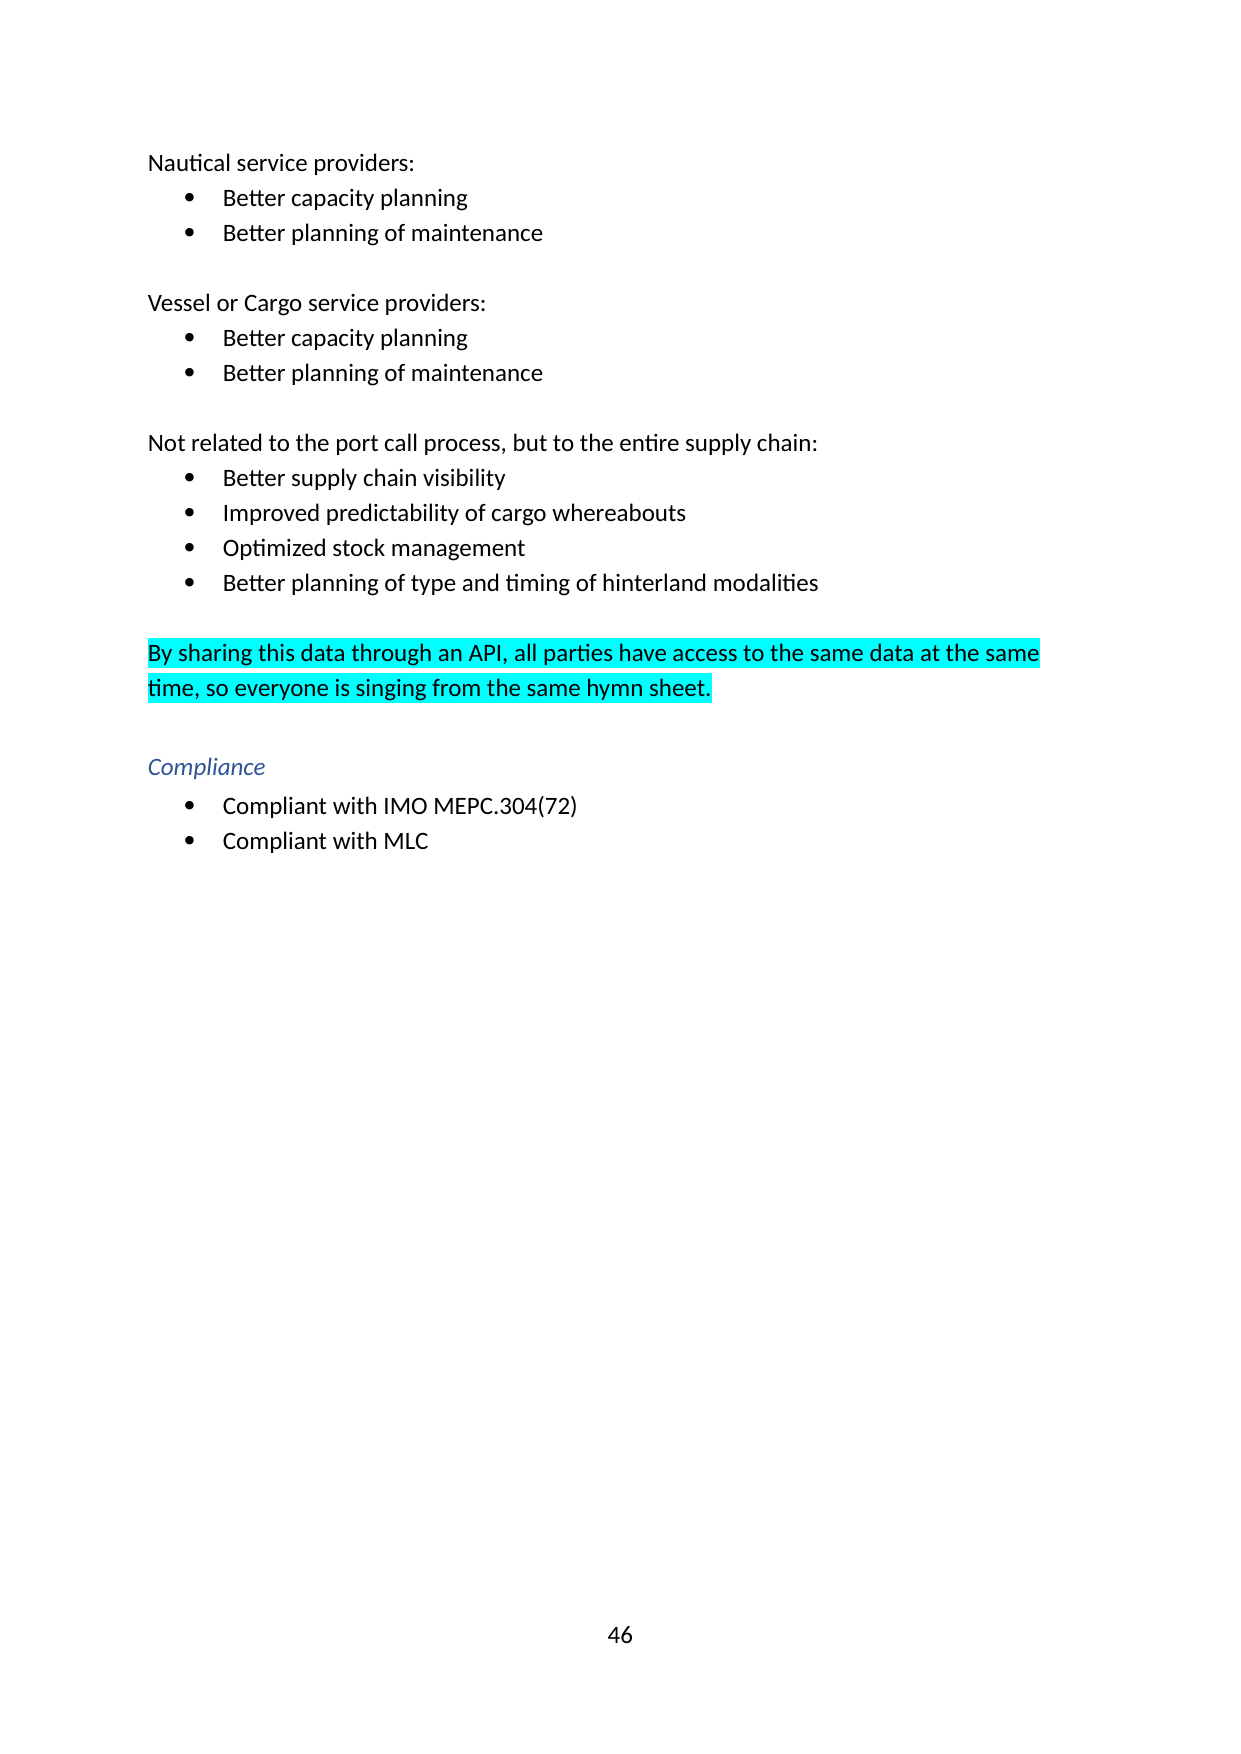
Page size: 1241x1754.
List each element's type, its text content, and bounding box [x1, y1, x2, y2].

text Not related to the port call process, but to the entire supply chain: [148, 428, 1093, 458]
list Better planning of type and timing of hinterland modalities [185, 568, 1093, 598]
list Compliant with IMO MEPC.304(72) [185, 790, 1093, 821]
list Better supply chain visibility [185, 463, 1093, 493]
text Nautical service providers: [148, 148, 1093, 178]
list Compliant with MLC [185, 825, 1093, 856]
list Optimized stock management [185, 533, 1093, 563]
subtitle Compliance [148, 751, 1093, 781]
list Better planning of maintenance [185, 358, 1093, 388]
list Improved predictability of cargo whereabouts [185, 498, 1093, 528]
list Better capacity planning [185, 323, 1093, 353]
list Better capacity planning [185, 183, 1093, 213]
text By sharing this data through an API, all parties have access to the same data at the same time, so everyone is singing from the same hymn sheet. [148, 638, 1093, 703]
text Vessel or Cargo service providers: [148, 288, 1093, 318]
list Better planning of maintenance [185, 218, 1093, 248]
